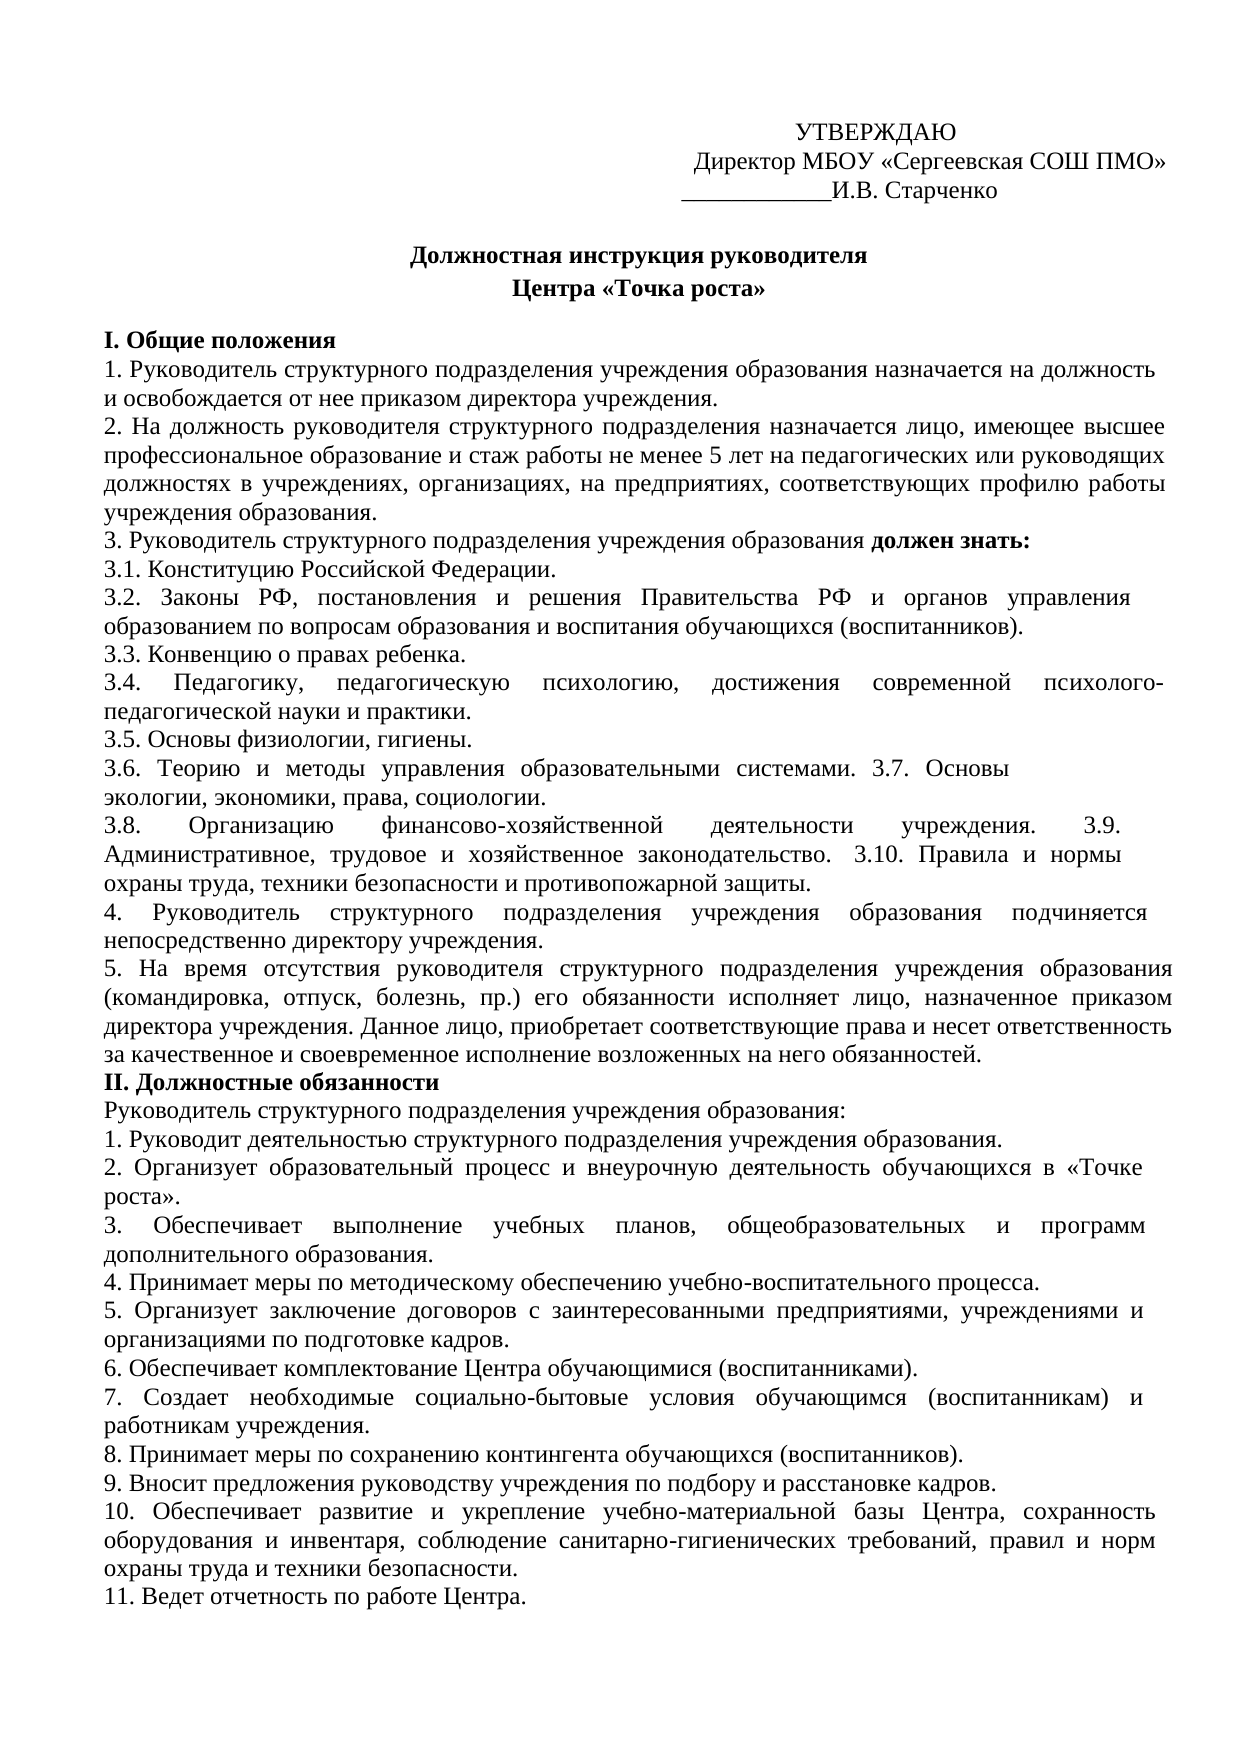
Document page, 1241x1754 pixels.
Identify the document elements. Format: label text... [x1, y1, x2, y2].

text 3.3. Конвенцию о правах ребенка. [103, 640, 1169, 668]
text 2. Организует образовательный процесс и внеурочную деятельность обучающихся в «Точке роста». [103, 1153, 1143, 1210]
text 6. Обеспечивает комплектование Центра обучающимися (воспитанниками). [103, 1353, 1143, 1382]
text 4. Руководитель структурного подразделения учреждения образования подчиняется непосредственно директору учреждения. [103, 897, 1148, 954]
text 3.4. Педагогику, педагогическую психологию, достижения современной психолого-педагогической науки и практики. [103, 668, 1164, 725]
text 10. Обеспечивает развитие и укрепление учебно-материальной базы Центра, сохранность оборудования и инвентаря, соблюдение санитарно-гигиенических требований, правил и норм охраны труда и техники безопасности. [103, 1496, 1156, 1582]
text Директор МБОУ «Сергеевская СОШ ПМО» [103, 146, 1167, 175]
text УТВЕРЖДАЮ [103, 117, 1167, 146]
text 3.5. Основы физиологии, гигиены. [103, 725, 1169, 753]
text 3.1. Конституцию Российской Федерации. [103, 554, 1169, 583]
text 2. На должность руководителя структурного подразделения назначается лицо, имеющее высшее профессиональное образование и стаж работы не менее 5 лет на педагогических или руководящих должностях в учреждениях, организациях, на предприятиях, соответствующих профилю работы учреждения образования. [103, 411, 1166, 526]
text 1. Руководит деятельностью структурного подразделения учреждения образования. [103, 1125, 1150, 1153]
text Руководитель структурного подразделения учреждения образования: [103, 1096, 1169, 1125]
text 7. Создает необходимые социально-бытовые условия обучающимся (воспитанникам) и работникам учреждения. [103, 1382, 1143, 1439]
text 3. Обеспечивает выполнение учебных планов, общеобразовательных и программ дополнительного образования. [103, 1210, 1146, 1268]
text 5. Организует заключение договоров с заинтересованными предприятиями, учреждениями и организациями по подготовке кадров. [103, 1296, 1143, 1353]
text 3. Руководитель структурного подразделения учреждения образования должен знать: [103, 526, 1166, 554]
text 5. На время отсутствия руководителя структурного подразделения учреждения образования (командировка, отпуск, болезнь, пр.) его обязанности исполняет лицо, назначенное приказом директора учреждения. Данное лицо, приобретает соответствующие права и несет ответственность за качественное и своевременное исполнение возложенных на него обязанностей. [103, 954, 1172, 1068]
text 4. Принимает меры по методическому обеспечению учебно-воспитательного процесса. [103, 1268, 1162, 1296]
text Должностная инструкция руководителя [230, 240, 1047, 269]
text 11. Ведет отчетность по работе Центра. [103, 1582, 1169, 1610]
text 9. Вносит предложения руководству учреждения по подбору и расстановке кадров. [103, 1468, 1139, 1496]
text 3.6. Теорию и методы управления образовательными системами. 3.7. Основы экологии, экономики, права, социологии. [103, 753, 1009, 811]
text I. Общие положения [103, 326, 1169, 354]
text ____________И.В. Старченко [230, 175, 1047, 203]
text 3.2. Законы РФ, постановления и решения Правительства РФ и органов управления образованием по вопросам образования и воспитания обучающихся (воспитанников). [103, 583, 1130, 640]
text 8. Принимает меры по сохранению контингента обучающихся (воспитанников). [103, 1439, 1151, 1468]
text 3.8. Организацию финансово-хозяйственной деятельности учреждения. 3.9. Административное, трудовое и хозяйственное законодательство. 3.10. Правила и нормы охраны труда, техники безопасности и противопожарной защиты. [103, 811, 1121, 897]
text 1. Руководитель структурного подразделения учреждения образования назначается на должность и освобождается от нее приказом директора учреждения. [103, 354, 1156, 411]
text II. Должностные обязанности [103, 1068, 1169, 1096]
text Центра «Точка роста» [230, 273, 1047, 302]
